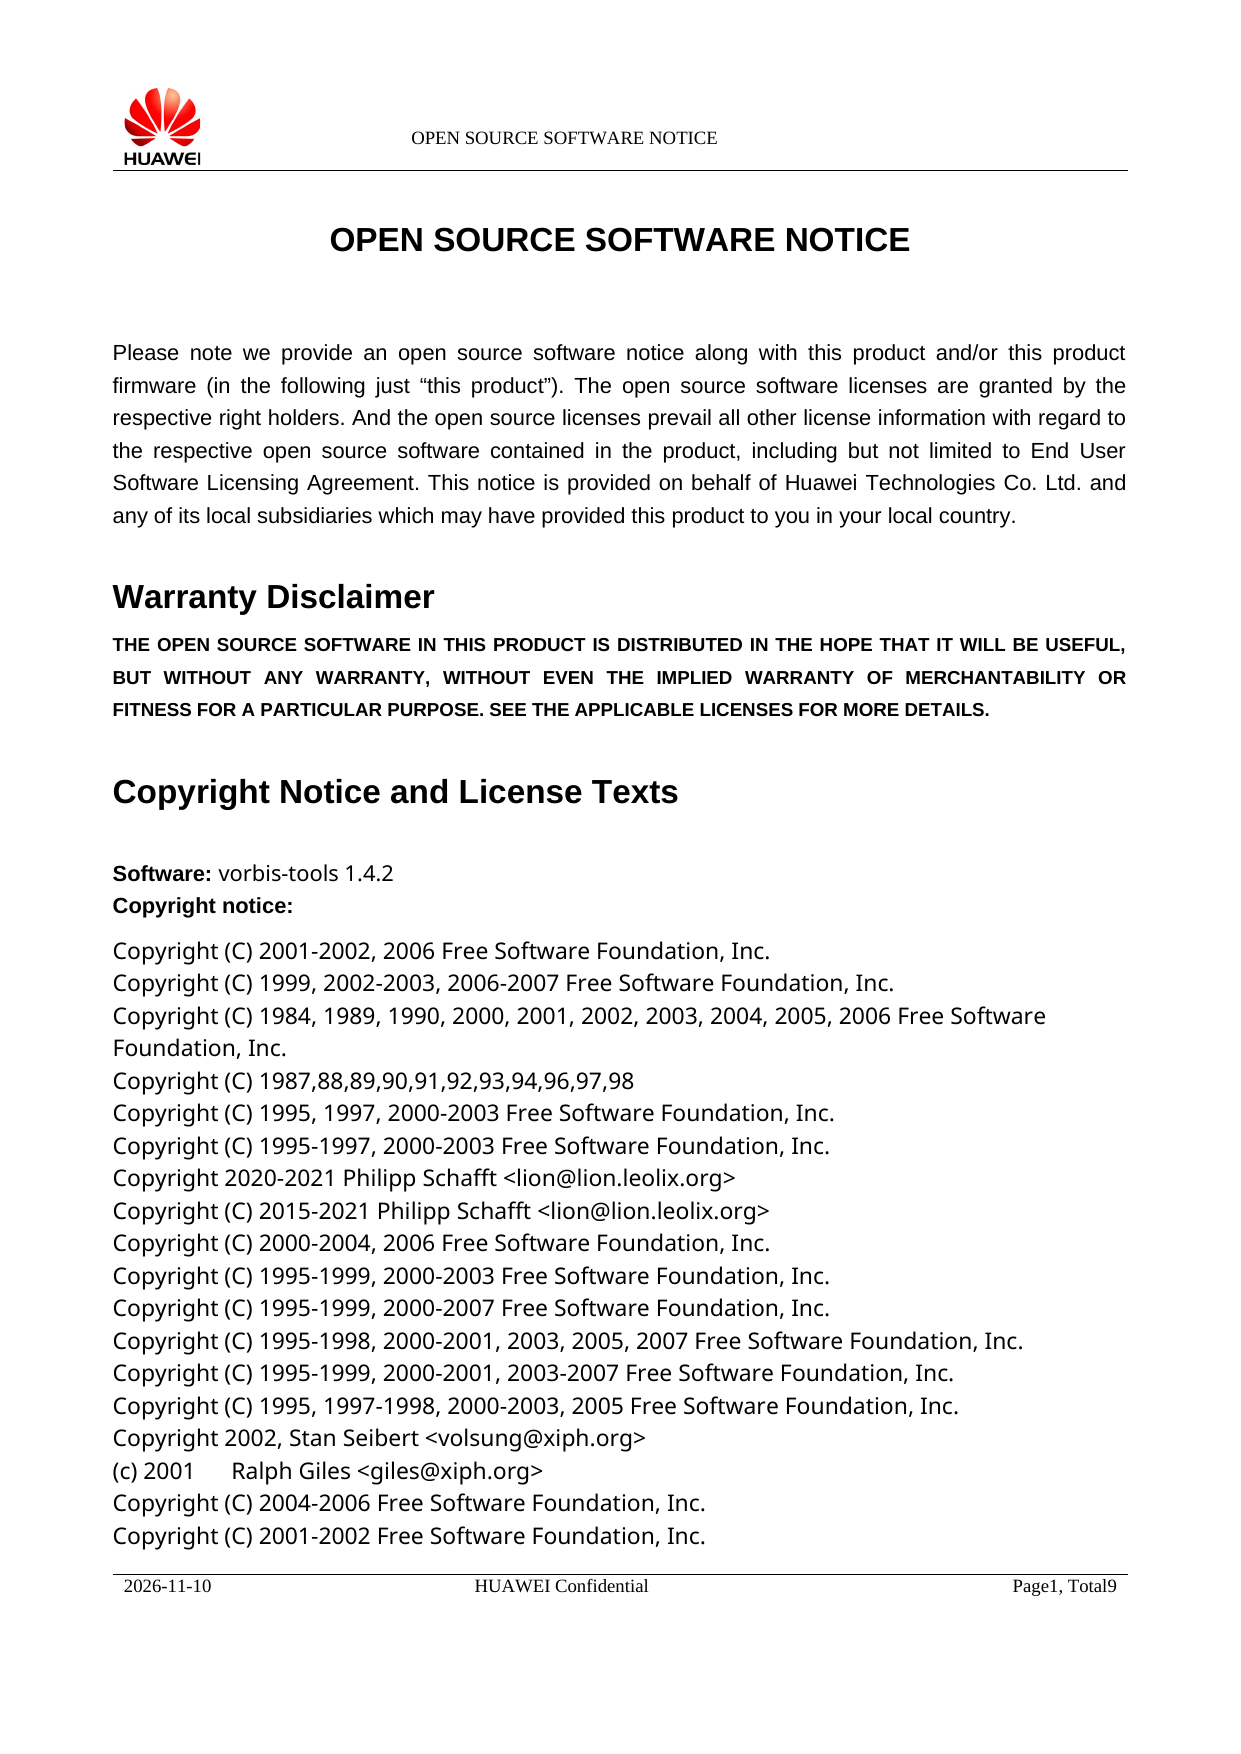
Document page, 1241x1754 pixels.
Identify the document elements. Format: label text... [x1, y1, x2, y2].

text The open source software in this product is distributed in the hope that it will be useful, but WITHOUT ANY WARRANTY, without even the implied warranty of MERCHANTABILITY or FITNESS FOR A PARTICULAR PURPOSE. See the applicable licenses for more details. [112, 629, 1128, 726]
text Copyright notice: [112, 889, 1128, 921]
text Warranty Disclaimer [112, 564, 1128, 629]
text OPEN SOURCE SOFTWARE NOTICE [112, 206, 1128, 271]
title Software: vorbis-tools 1.4.2 [112, 856, 1128, 889]
picture [124, 88, 201, 165]
text Copyright Notice and License Texts [112, 759, 1128, 824]
text Please note we provide an open source software notice along with this product and/or this product firmware (in the following just “this product”). The open source software licenses are granted by the respective right holders. And the open source licenses prevail all other license information with regard to the respective open source software contained in the product, including but not limited to End User Software Licensing Agreement. This notice is provided on behalf of Huawei Technologies Co. Ltd. and any of its local subsidiaries which may have provided this product to you in your local country. [112, 336, 1128, 531]
